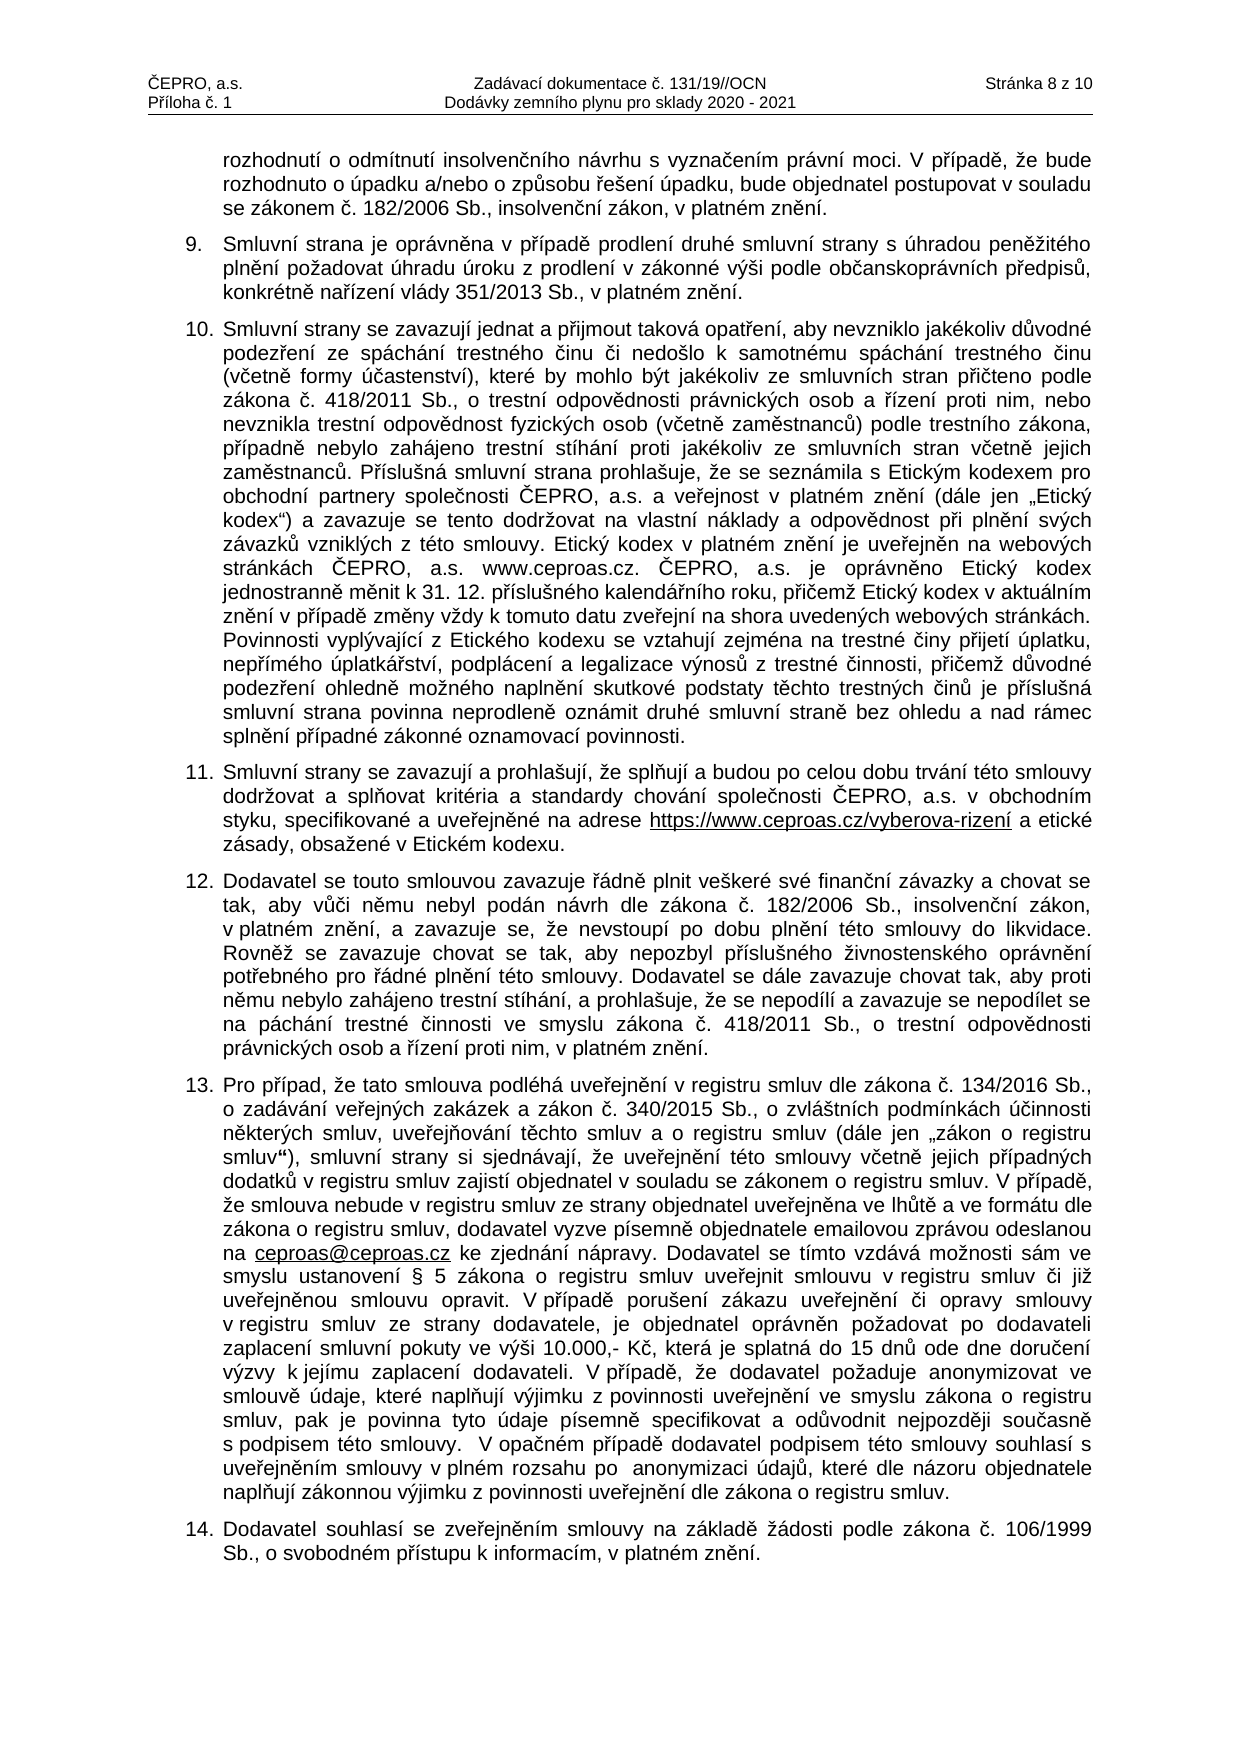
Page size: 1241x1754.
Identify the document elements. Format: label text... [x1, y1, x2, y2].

list Smluvní strany se zavazují jednat a přijmout taková opatření, aby nevzniklo jakékoliv důvodné podezření ze spáchání trestného činu či nedošlo k samotnému spáchání trestného činu (včetně formy účastenství), které by mohlo být jakékoliv ze smluvních stran přičteno podle zákona č. 418/2011 Sb., o trestní odpovědnosti právnických osob a řízení proti nim, nebo nevznikla trestní odpovědnost fyzických osob (včetně zaměstnanců) podle trestního zákona, případně nebylo zahájeno trestní stíhání proti jakékoliv ze smluvních stran včetně jejich zaměstnanců. Příslušná smluvní strana prohlašuje, že se seznámila s Etickým kodexem pro obchodní partnery společnosti ČEPRO, a.s. a veřejnost v platném znění (dále jen „Etický kodex“) a zavazuje se tento dodržovat na vlastní náklady a odpovědnost při plnění svých závazků vzniklých z této smlouvy. Etický kodex v platném znění je uveřejněn na webových stránkách ČEPRO, a.s. www.ceproas.cz. ČEPRO, a.s. je oprávněno Etický kodex jednostranně měnit k 31. 12. příslušného kalendářního roku, přičemž Etický kodex v aktuálním znění v případě změny vždy k tomuto datu zveřejní na shora uvedených webových stránkách. Povinnosti vyplývající z Etického kodexu se vztahují zejména na trestné činy přijetí úplatku, nepřímého úplatkářství, podplácení a legalizace výnosů z trestné činnosti, přičemž důvodné podezření ohledně možného naplnění skutkové podstaty těchto trestných činů je příslušná smluvní strana povinna neprodleně oznámit druhé smluvní straně bez ohledu a nad rámec splnění případné zákonné oznamovací povinnosti. [185, 316, 1093, 748]
list Smluvní strana je oprávněna v případě prodlení druhé smluvní strany s úhradou peněžitého plnění požadovat úhradu úroku z prodlení v zákonné výši podle občanskoprávních předpisů, konkrétně nařízení vlády 351/2013 Sb., v platném znění. [185, 232, 1093, 304]
subtitle Dodavatel souhlasí se zveřejněním smlouvy na základě žádosti podle zákona č. 106/1999 Sb., o svobodném přístupu k informacím, v platném znění. [185, 1516, 1093, 1564]
list Dodavatel se touto smlouvou zavazuje řádně plnit veškeré své finanční závazky a chovat se tak, aby vůči němu nebyl podán návrh dle zákona č. 182/2006 Sb., insolvenční zákon, v platném znění, a zavazuje se, že nevstoupí po dobu plnění této smlouvy do likvidace. Rovněž se zavazuje chovat se tak, aby nepozbyl příslušného živnostenského oprávnění potřebného pro řádné plnění této smlouvy. Dodavatel se dále zavazuje chovat tak, aby proti němu nebylo zahájeno trestní stíhání, a prohlašuje, že se nepodílí a zavazuje se nepodílet se na páchání trestné činnosti ve smyslu zákona č. 418/2011 Sb., o trestní odpovědnosti právnických osob a řízení proti nim, v platném znění. [185, 868, 1093, 1060]
list Smluvní strany se zavazují a prohlašují, že splňují a budou po celou dobu trvání této smlouvy dodržovat a splňovat kritéria a standardy chování společnosti ČEPRO, a.s. v obchodním styku, specifikované a uveřejněné na adrese https://www.ceproas.cz/vyberova-rizení a etické zásady, obsažené v Etickém kodexu. [185, 760, 1093, 856]
list Pro případ, že tato smlouva podléhá uveřejnění v registru smluv dle zákona č. 134/2016 Sb., o zadávání veřejných zakázek a zákon č. 340/2015 Sb., o zvláštních podmínkách účinnosti některých smluv, uveřejňování těchto smluv a o registru smluv (dále jen „zákon o registru smluv“), smluvní strany si sjednávají, že uveřejnění této smlouvy včetně jejich případných dodatků v registru smluv zajistí objednatel v souladu se zákonem o registru smluv. V případě, že smlouva nebude v registru smluv ze strany objednatel uveřejněna ve lhůtě a ve formátu dle zákona o registru smluv, dodavatel vyzve písemně objednatele emailovou zprávou odeslanou na ceproas@ceproas.cz ke zjednání nápravy. Dodavatel se tímto vzdává možnosti sám ve smyslu ustanovení § 5 zákona o registru smluv uveřejnit smlouvu v registru smluv či již uveřejněnou smlouvu opravit. V případě porušení zákazu uveřejnění či opravy smlouvy v registru smluv ze strany dodavatele, je objednatel oprávněn požadovat po dodavateli zaplacení smluvní pokuty ve výši 10.000,- Kč, která je splatná do 15 dnů ode dne doručení výzvy k jejímu zaplacení dodavateli. V případě, že dodavatel požaduje anonymizovat ve smlouvě údaje, které naplňují výjimku z povinnosti uveřejnění ve smyslu zákona o registru smluv, pak je povinna tyto údaje písemně specifikovat a odůvodnit nejpozději současně s podpisem této smlouvy. V opačném případě dodavatel podpisem této smlouvy souhlasí s uveřejněním smlouvy v plném rozsahu po anonymizaci údajů, které dle názoru objednatele naplňují zákonnou výjimku z povinnosti uveřejnění dle zákona o registru smluv. [185, 1073, 1093, 1504]
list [185, 148, 1093, 219]
